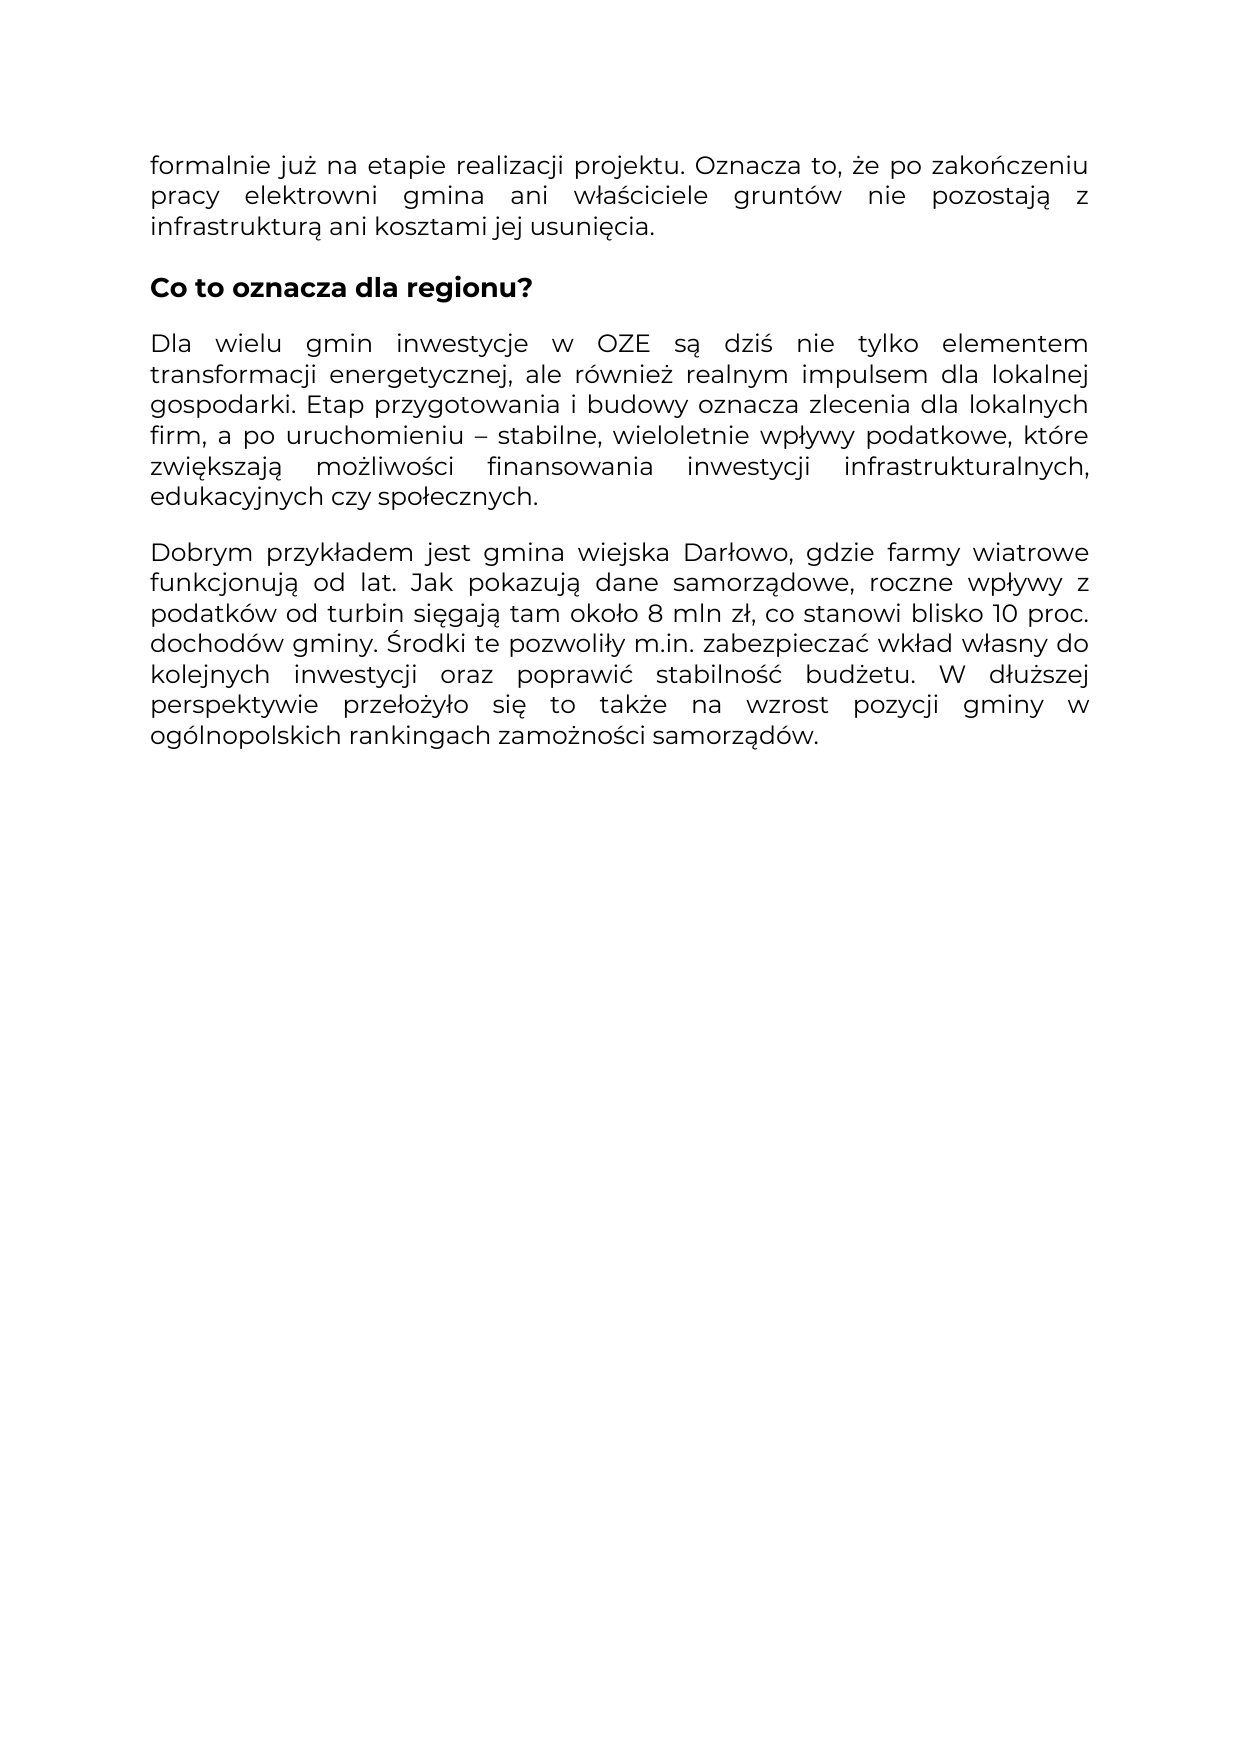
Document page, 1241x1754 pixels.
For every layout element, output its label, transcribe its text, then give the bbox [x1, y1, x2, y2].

text Dla wielu gmin inwestycje w OZE są dziś nie tylko elementem transformacji energetycznej, ale również realnym impulsem dla lokalnej gospodarki. Etap przygotowania i budowy oznacza zlecenia dla lokalnych firm, a po uruchomieniu – stabilne, wieloletnie wpływy podatkowe, które zwiększają możliwości finansowania inwestycji infrastrukturalnych, edukacyjnych czy społecznych. [150, 329, 1090, 512]
subtitle Co to oznacza dla regionu? [150, 271, 1090, 304]
text Dobrym przykładem jest gmina wiejska Darłowo, gdzie farmy wiatrowe funkcjonują od lat. Jak pokazują dane samorządowe, roczne wpływy z podatków od turbin sięgają tam około 8 mln zł, co stanowi blisko 10 proc. dochodów gminy. Środki te pozwoliły m.in. zabezpieczać wkład własny do kolejnych inwestycji oraz poprawić stabilność budżetu. W dłuższej perspektywie przełożyło się to także na wzrost pozycji gminy w ogólnopolskich rankingach zamożności samorządów. [150, 537, 1090, 751]
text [150, 150, 1090, 242]
